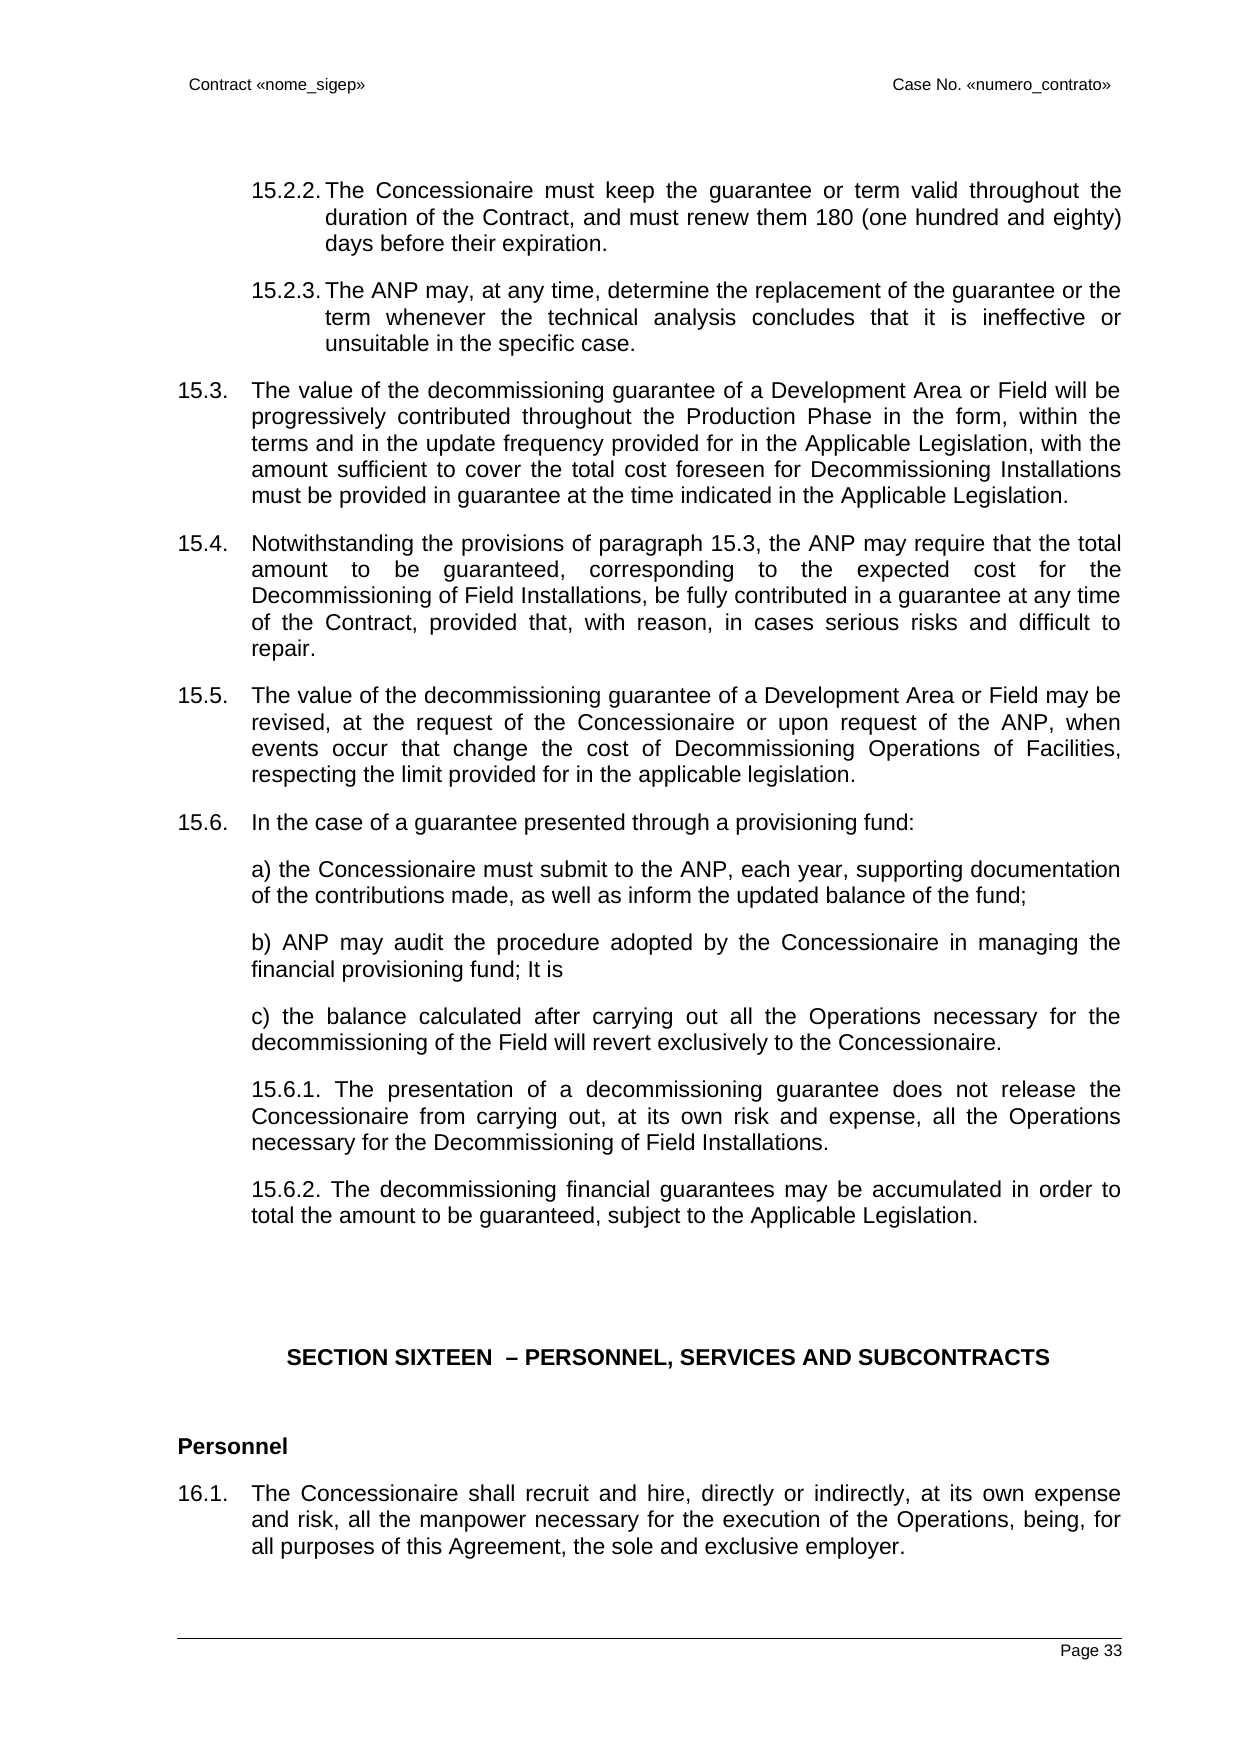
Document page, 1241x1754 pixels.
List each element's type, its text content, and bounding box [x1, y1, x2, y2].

list 15.6.2. The decommissioning financial guarantees may be accumulated in order to total the amount to be guaranteed, subject to the Applicable Legislation. [251, 1176, 1122, 1229]
text SECTION SIXTEEN – PERSONNEL, SERVICES AND SUBCONTRACTS [177, 1344, 1122, 1370]
text The ANP may, at any time, determine the replacement of the guarantee or the term whenever the technical analysis concludes that it is ineffective or unsuitable in the specific case. [251, 277, 1122, 356]
list b) ANP may audit the procedure adopted by the Concessionaire in managing the financial provisioning fund; It is [251, 929, 1122, 982]
list a) the Concessionaire must submit to the ANP, each year, supporting documentation of the contributions made, as well as inform the updated balance of the fund; [251, 856, 1122, 908]
text Personnel [177, 1433, 1122, 1459]
text The Concessionaire shall recruit and hire, directly or indirectly, at its own expense and risk, all the manpower necessary for the execution of the Operations, being, for all purposes of this Agreement, the sole and exclusive employer. [177, 1480, 1122, 1559]
list 15.6.1. The presentation of a decommissioning guarantee does not release the Concessionaire from carrying out, at its own risk and expense, all the Operations necessary for the Decommissioning of Field Installations. [251, 1076, 1122, 1155]
text Notwithstanding the provisions of paragraph 15.3, the ANP may require that the total amount to be guaranteed, corresponding to the expected cost for the Decommissioning of Field Installations, be fully contributed in a guarantee at any time of the Contract, provided that, with reason, in cases serious risks and difficult to repair. [177, 529, 1122, 661]
text The value of the decommissioning guarantee of a Development Area or Field may be revised, at the request of the Concessionaire or upon request of the ANP, when events occur that change the cost of Decommissioning Operations of Facilities, respecting the limit provided for in the applicable legislation. [177, 682, 1122, 788]
text The value of the decommissioning guarantee of a Development Area or Field will be progressively contributed throughout the Production Phase in the form, within the terms and in the update frequency provided for in the Applicable Legislation, with the amount sufficient to cover the total cost foreseen for Decommissioning Installations must be provided in guarantee at the time indicated in the Applicable Legislation. [177, 377, 1122, 509]
text In the case of a guarantee presented through a provisioning fund: [177, 808, 1122, 835]
text The Concessionaire must keep the guarantee or term valid throughout the duration of the Contract, and must renew them 180 (one hundred and eighty) days before their expiration. [251, 177, 1122, 256]
list c) the balance calculated after carrying out all the Operations necessary for the decommissioning of the Field will revert exclusively to the Concessionaire. [251, 1003, 1122, 1055]
